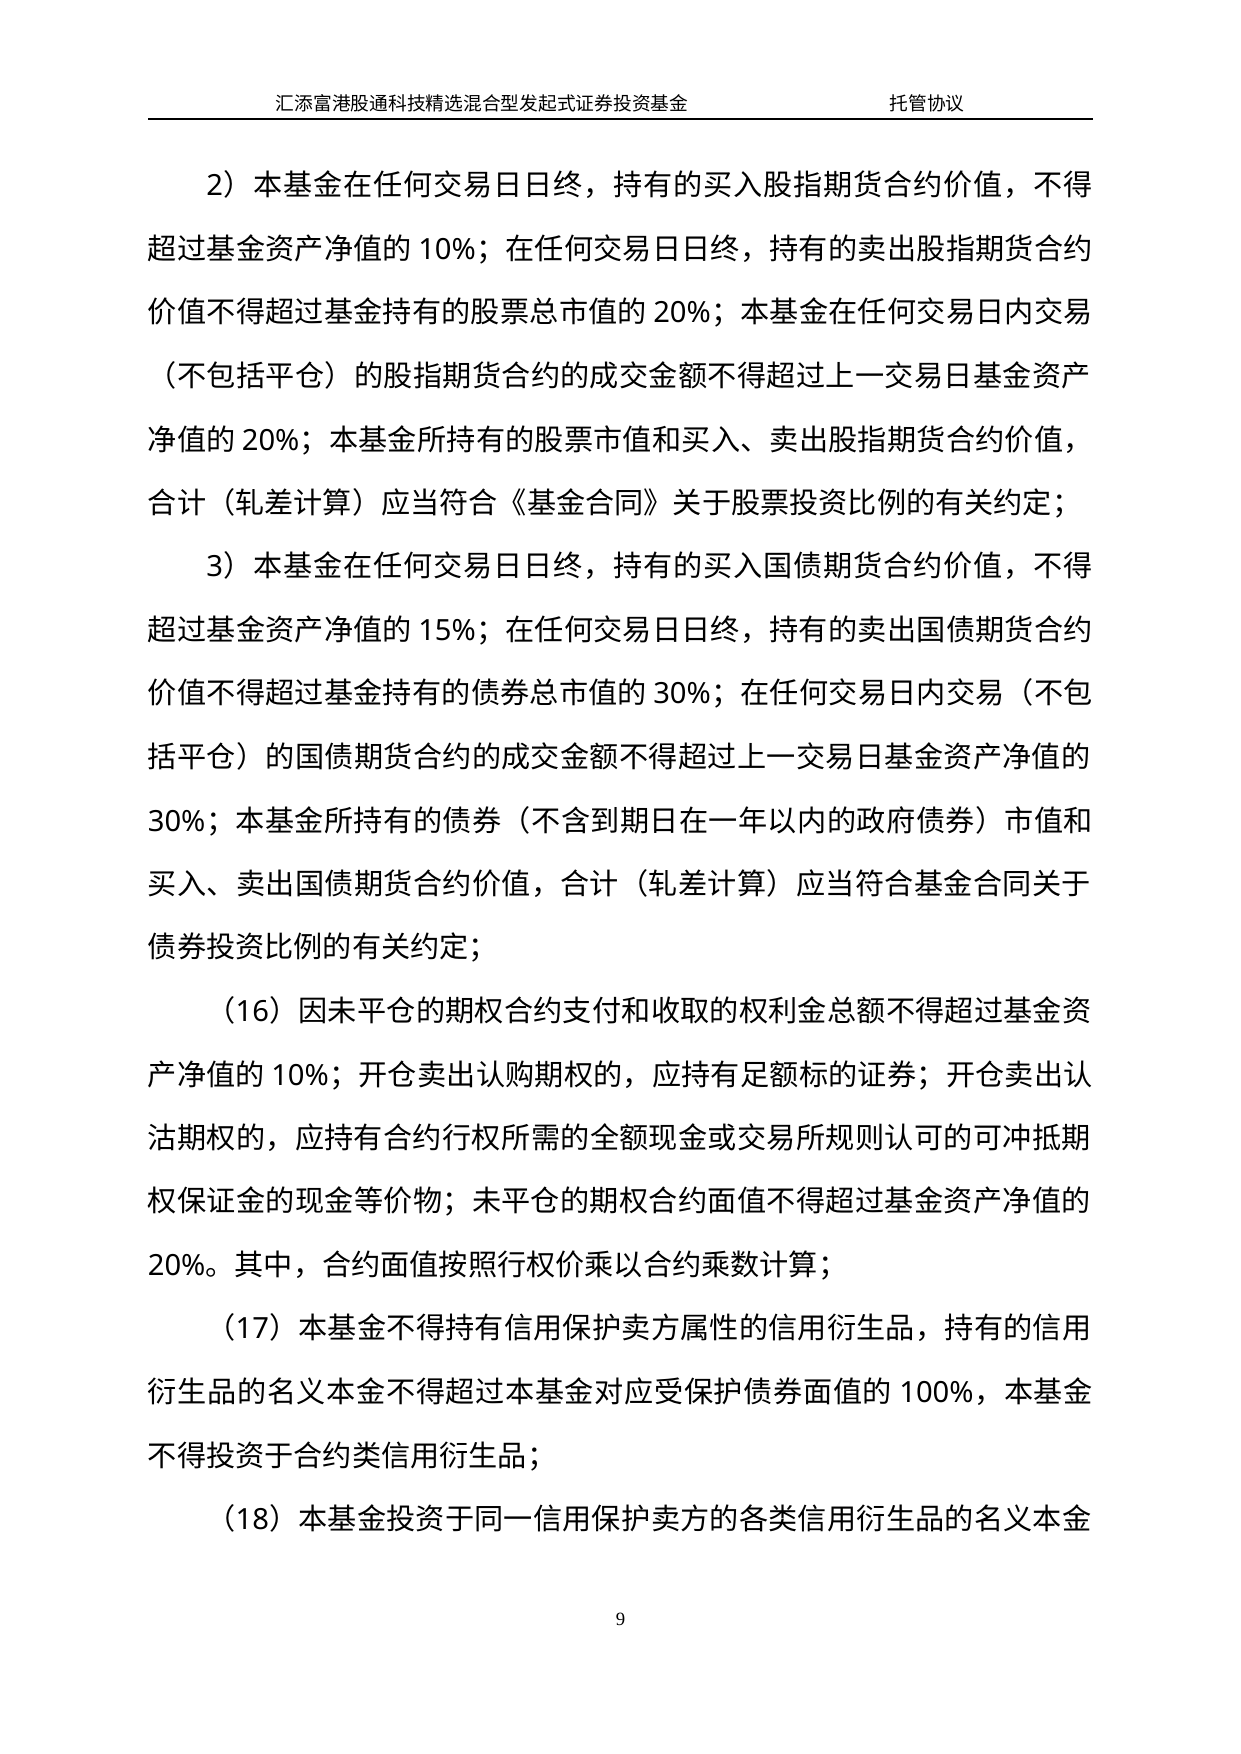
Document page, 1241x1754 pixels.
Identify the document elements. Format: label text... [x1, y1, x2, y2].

text 2）本基金在任何交易日日终，持有的买入股指期货合约价值，不得超过基金资产净值的10%；在任何交易日日终，持有的卖出股指期货合约价值不得超过基金持有的股票总市值的20%；本基金在任何交易日内交易（不包括平仓）的股指期货合约的成交金额不得超过上一交易日基金资产净值的20%；本基金所持有的股票市值和买入、卖出股指期货合约价值，合计（轧差计算）应当符合《基金合同》关于股票投资比例的有关约定； [148, 162, 1093, 522]
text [148, 1496, 1093, 1538]
text （16）因未平仓的期权合约支付和收取的权利金总额不得超过基金资产净值的10%；开仓卖出认购期权的，应持有足额标的证券；开仓卖出认沽期权的，应持有合约行权所需的全额现金或交易所规则认可的可冲抵期权保证金的现金等价物；未平仓的期权合约面值不得超过基金资产净值的20%。其中，合约面值按照行权价乘以合约乘数计算； [148, 987, 1093, 1284]
text 3）本基金在任何交易日日终，持有的买入国债期货合约价值，不得超过基金资产净值的15%；在任何交易日日终，持有的卖出国债期货合约价值不得超过基金持有的债券总市值的30%；在任何交易日内交易（不包括平仓）的国债期货合约的成交金额不得超过上一交易日基金资产净值的30%；本基金所持有的债券（不含到期日在一年以内的政府债券）市值和买入、卖出国债期货合约价值，合计（轧差计算）应当符合基金合同关于债券投资比例的有关约定； [148, 543, 1093, 966]
text （17）本基金不得持有信用保护卖方属性的信用衍生品，持有的信用衍生品的名义本金不得超过本基金对应受保护债券面值的100%，本基金不得投资于合约类信用衍生品； [148, 1305, 1093, 1474]
